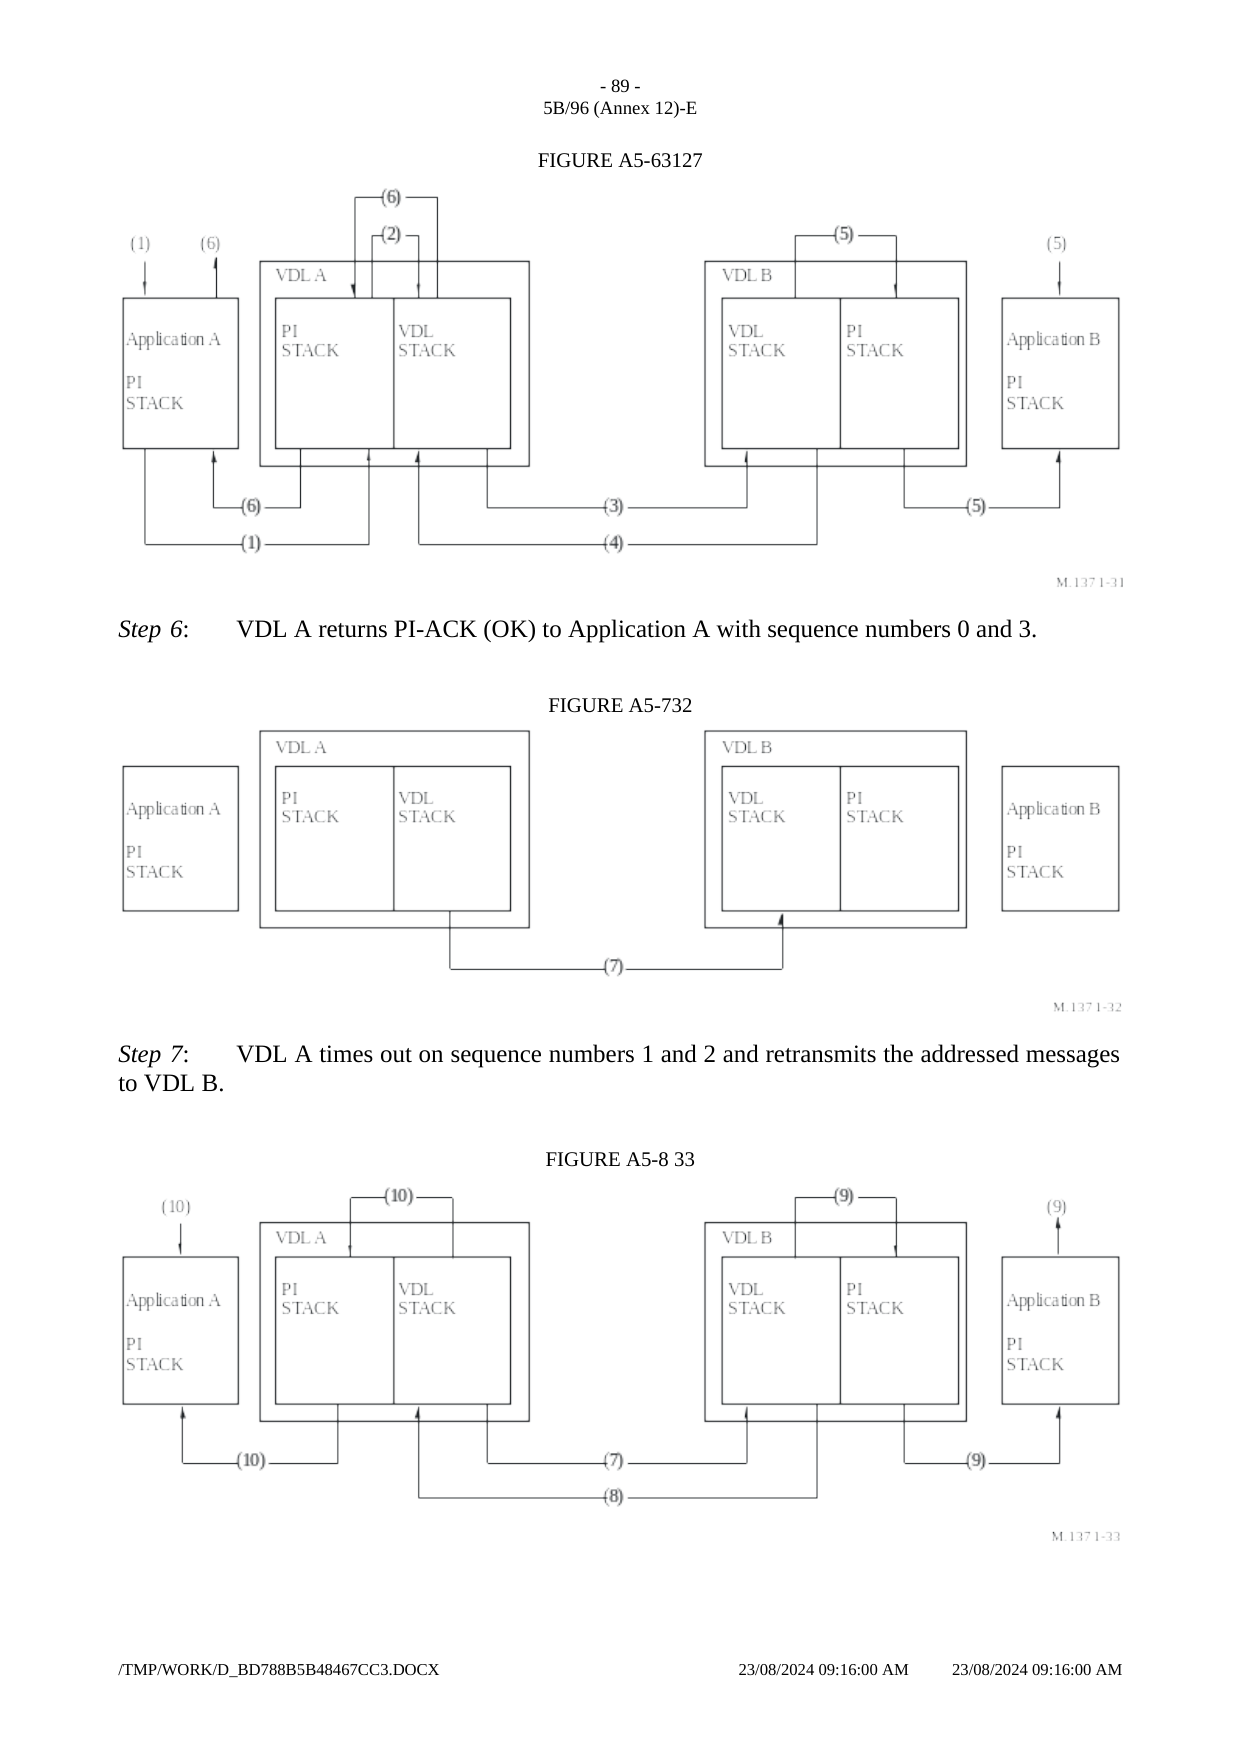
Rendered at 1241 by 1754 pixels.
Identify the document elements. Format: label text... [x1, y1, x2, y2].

text Step 7: VDL A times out on sequence numbers 1 and 2 and retransmits the addressed messages to VDL B. [118, 1039, 1122, 1097]
text figure [118, 693, 1122, 717]
text figure [118, 1147, 1122, 1171]
text figure [118, 148, 1122, 172]
text Step 6: VDL A returns PI-ACK (OK) to Application A with sequence numbers 0 and 3. [118, 614, 1122, 643]
